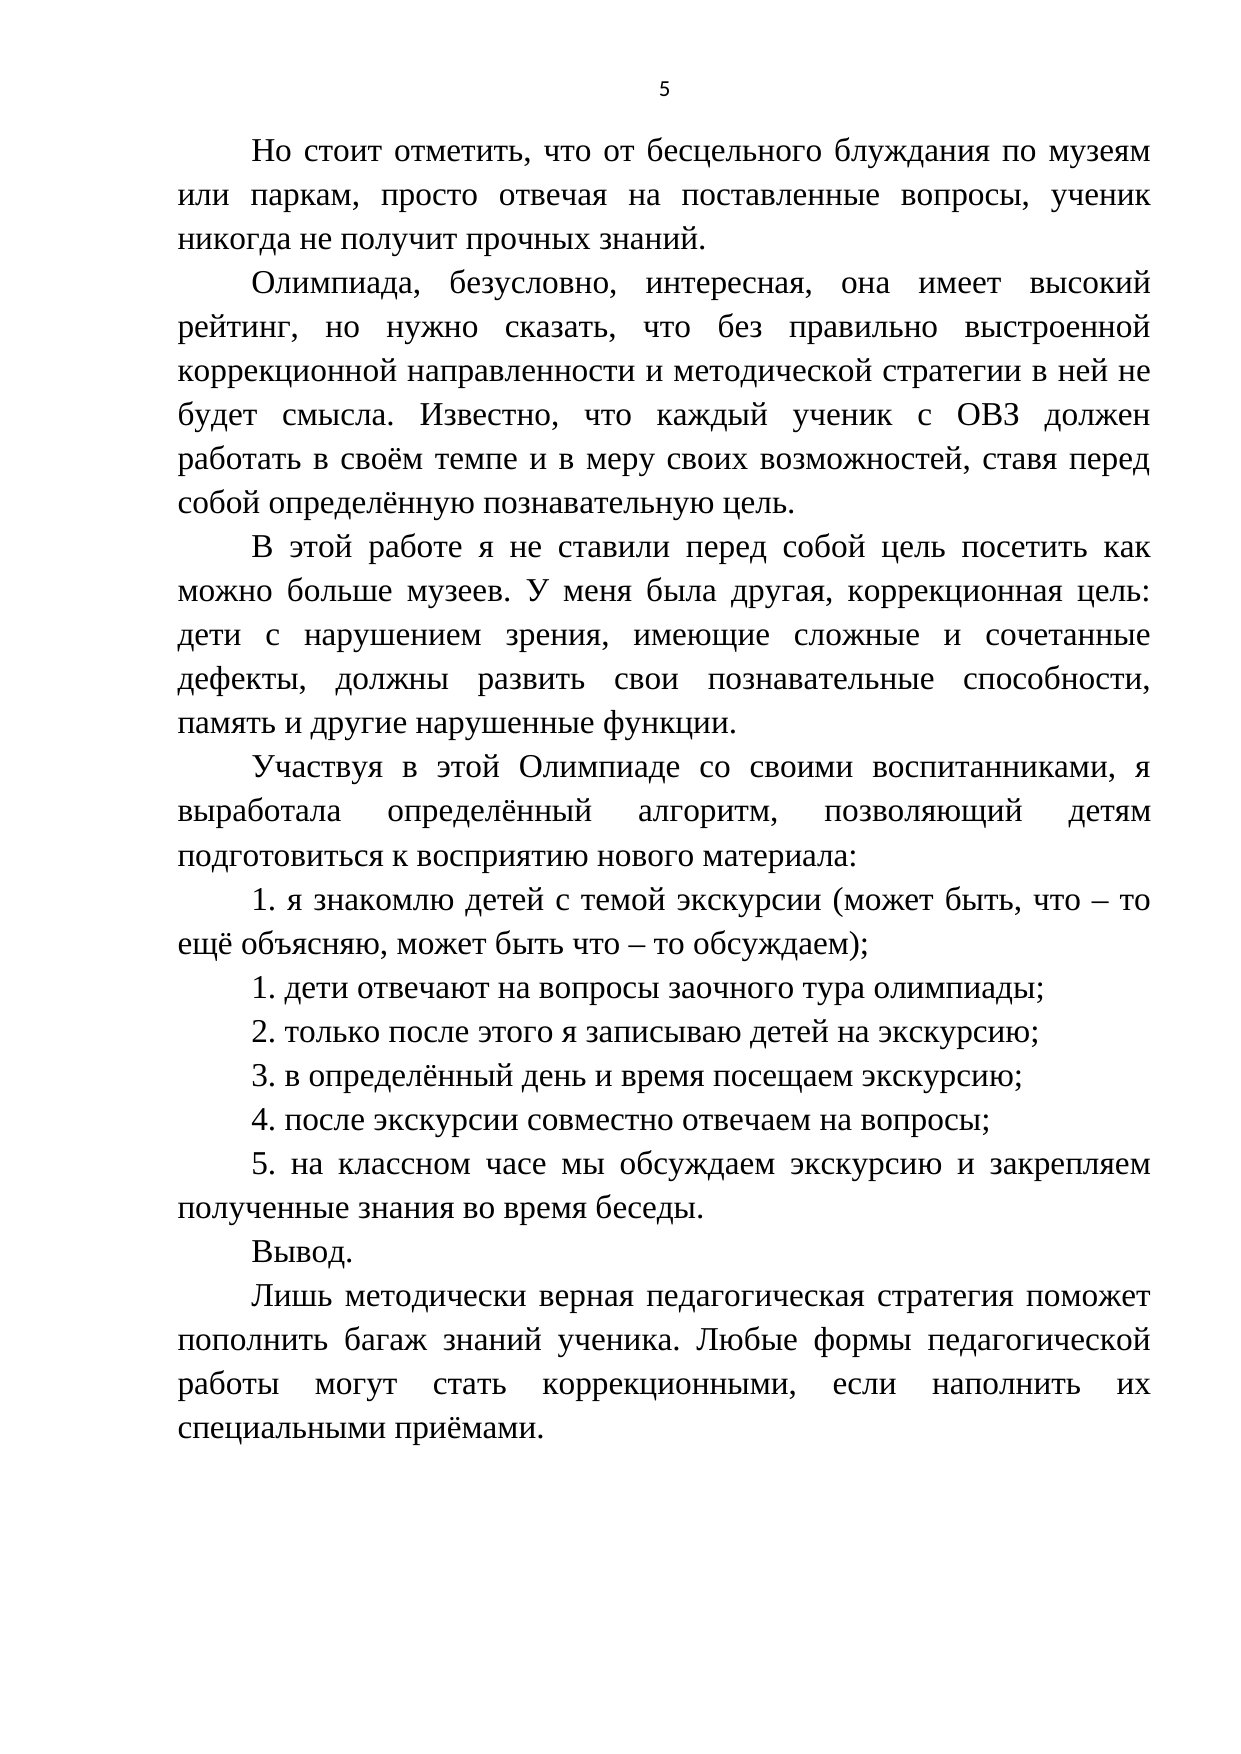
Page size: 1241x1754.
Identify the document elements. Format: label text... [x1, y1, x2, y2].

text Вывод. [177, 1231, 1152, 1270]
text Олимпиада, безусловно, интересная, она имеет высокий рейтинг, но нужно сказать, что без правильно выстроенной коррекционной направленности и методической стратегии в ней не будет смысла. Известно, что каждый ученик с ОВЗ должен работать в своём темпе и в меру своих возможностей, ставя перед собой определённую познавательную цель. [177, 262, 1152, 521]
text 3. в определённый день и время посещаем экскурсию; [177, 1055, 1152, 1093]
text 2. только после этого я записываю детей на экскурсию; [177, 1011, 1152, 1049]
text 1. я знакомлю детей с темой экскурсии (может быть, что – то ещё объясняю, может быть что – то обсуждаем); [177, 879, 1152, 961]
text 5. на классном часе мы обсуждаем экскурсию и закрепляем полученные знания во время беседы. [177, 1143, 1152, 1226]
text 1. дети отвечают на вопросы заочного тура олимпиады; [177, 967, 1152, 1005]
text В этой работе я не ставили перед собой цель посетить как можно больше музеев. У меня была другая, коррекционная цель: дети с нарушением зрения, имеющие сложные и сочетанные дефекты, должны развить свои познавательные способности, память и другие нарушенные функции. [177, 526, 1152, 741]
text 4. после экскурсии совместно отвечаем на вопросы; [177, 1099, 1152, 1137]
text Но стоит отметить, что от бесцельного блуждания по музеям или паркам, просто отвечая на поставленные вопросы, ученик никогда не получит прочных знаний. [177, 130, 1152, 256]
text Лишь методически верная педагогическая стратегия поможет пополнить багаж знаний ученика. Любые формы педагогической работы могут стать коррекционными, если наполнить их специальными приёмами. [177, 1275, 1152, 1446]
text Участвуя в этой Олимпиаде со своими воспитанниками, я выработала определённый алгоритм, позволяющий детям подготовиться к восприятию нового материала: [177, 747, 1152, 873]
